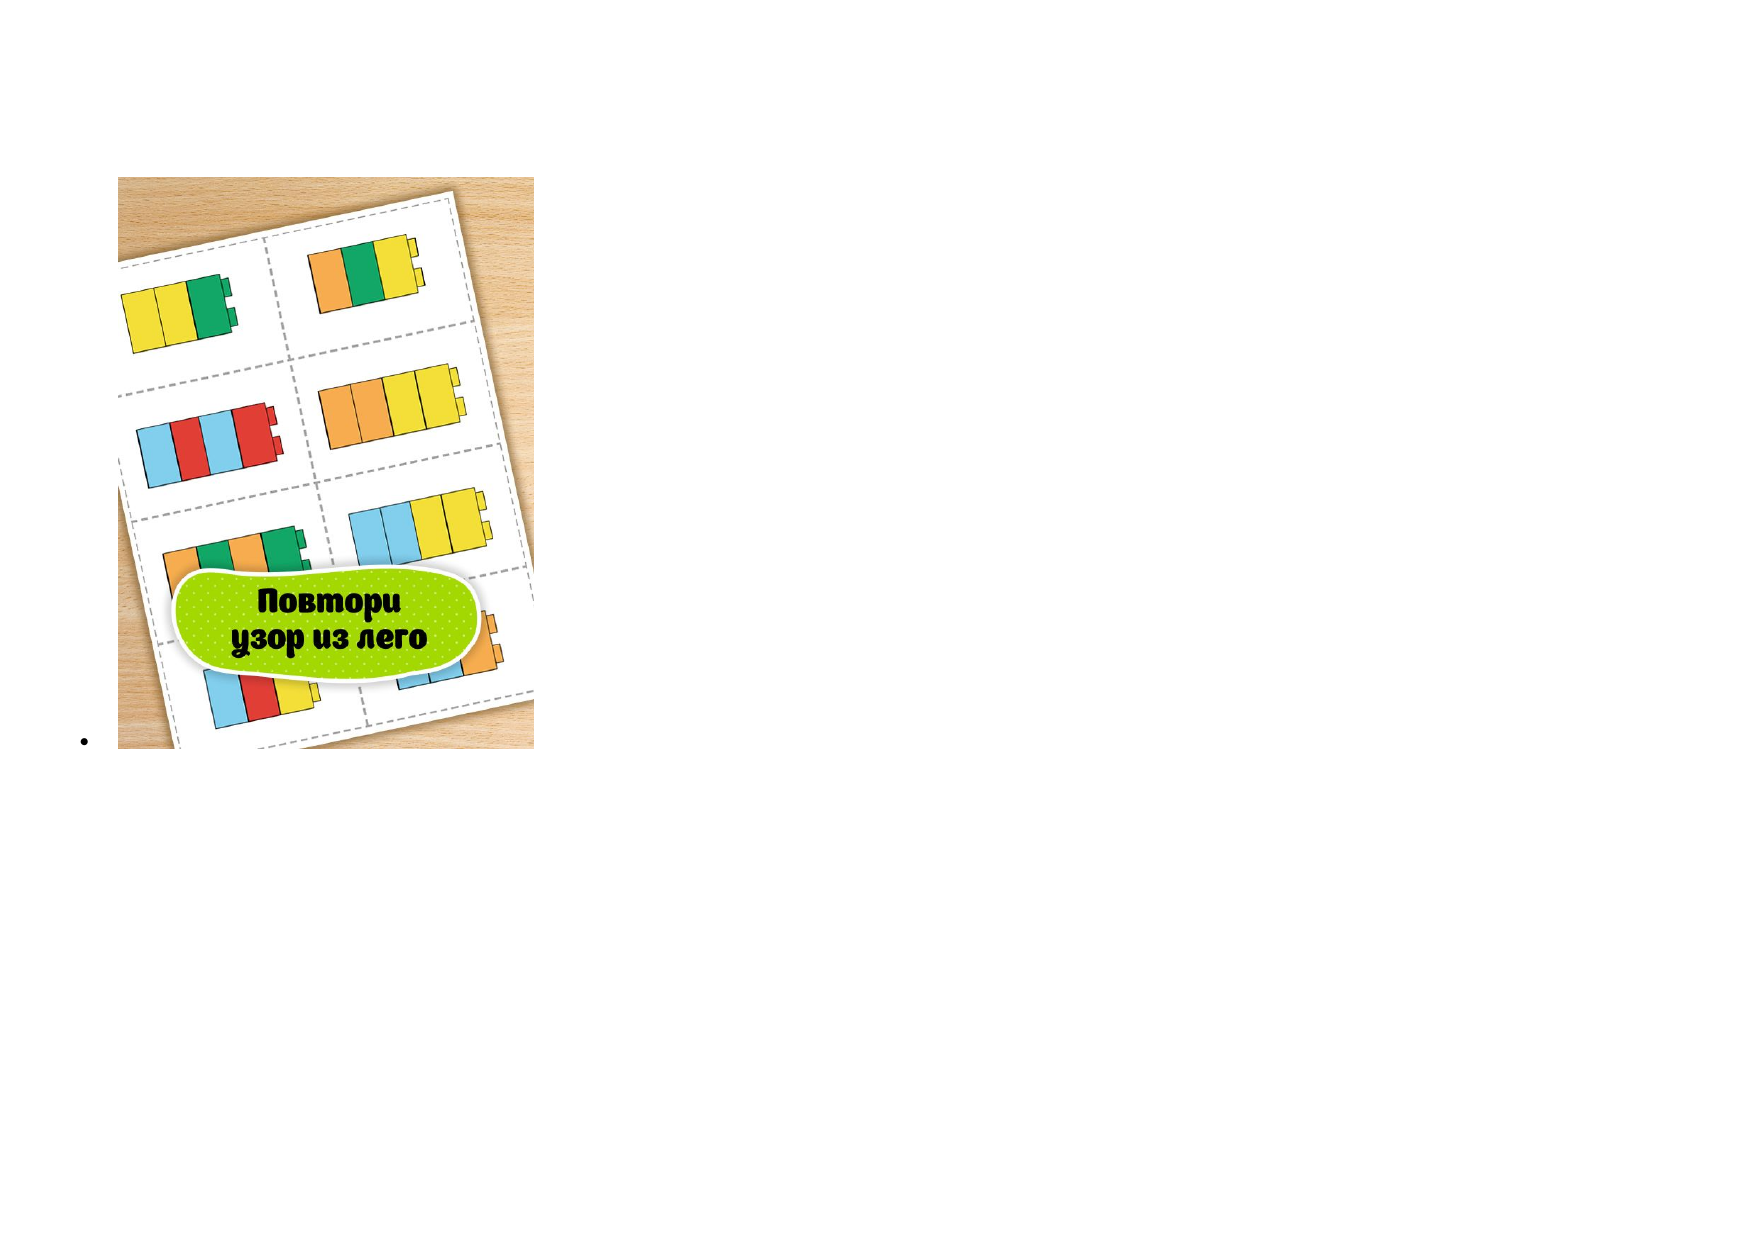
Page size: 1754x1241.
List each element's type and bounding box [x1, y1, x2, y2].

picture [118, 177, 534, 749]
